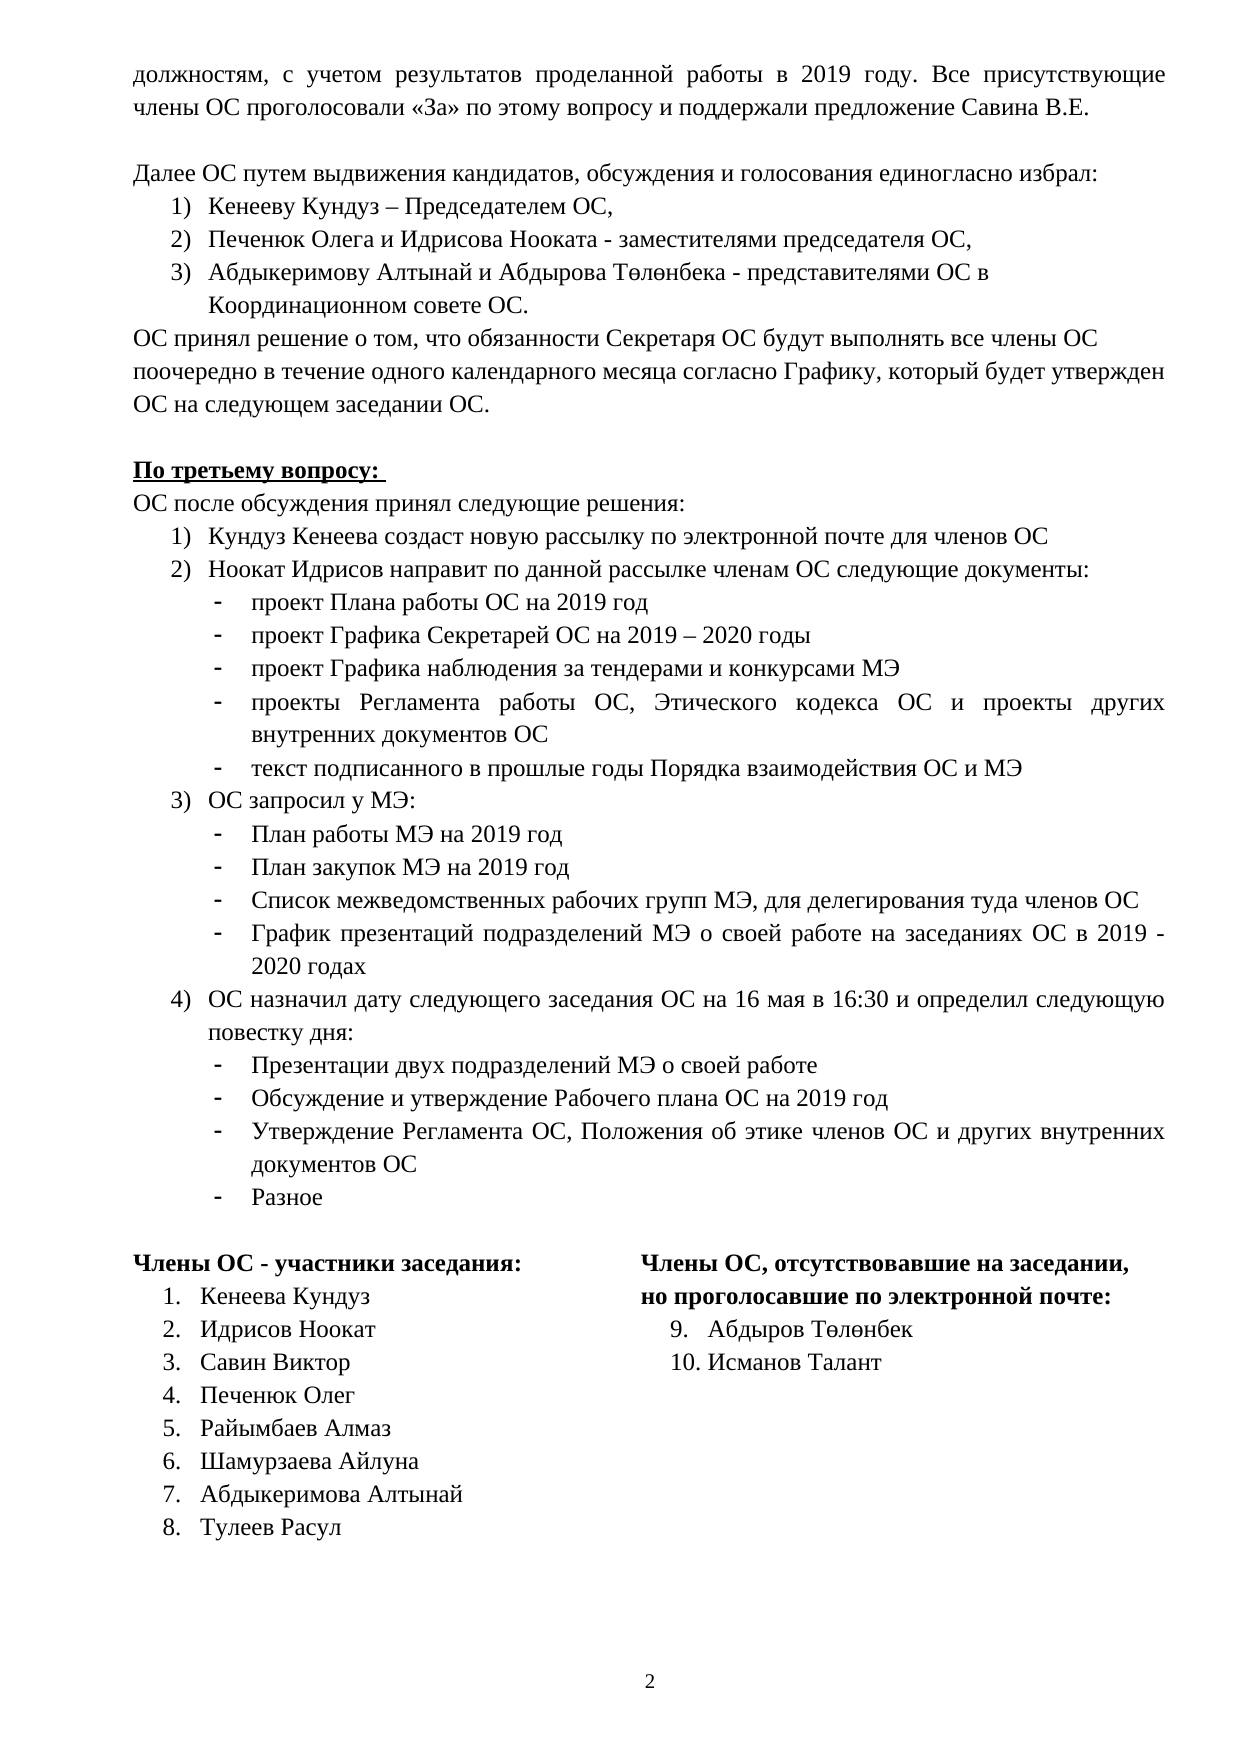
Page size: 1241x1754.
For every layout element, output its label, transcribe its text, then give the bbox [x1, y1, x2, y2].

list ОС назначил дату следующего заседания ОС на 16 мая в 16:30 и определил следующую повестку дня: [170, 984, 1167, 1046]
list Презентации двух подразделений МЭ о своей работе [213, 1050, 1167, 1078]
list ОС запросил у МЭ: [170, 786, 1167, 814]
list Утверждение Регламента ОС, Положения об этике членов ОС и других внутренних документов ОС [213, 1116, 1167, 1178]
list проект Плана работы ОС на 2019 год [213, 587, 1167, 616]
text По третьему вопросу: [133, 455, 1167, 484]
list Разное [213, 1182, 1167, 1211]
table_header Члены ОС, отсутствовавшие на заседании, но проголосавшие по электронной почте: Абдыров Төлөнбек Исманов Талант [629, 1248, 1152, 1545]
list текст подписанного в прошлые годы Порядка взаимодействия ОС и МЭ [213, 753, 1167, 781]
list Ноокат Идрисов направит по данной рассылке членам ОС следующие документы: [170, 554, 1167, 583]
list Абдыкеримову Алтынай и Абдырова Төлөнбека - представителями ОС в [170, 257, 1167, 286]
list Список межведомственных рабочих групп МЭ, для делегирования туда членов ОС [213, 885, 1167, 913]
list Обсуждение и утверждение Рабочего плана ОС на 2019 год [213, 1083, 1167, 1112]
list График презентаций подразделений МЭ о своей работе на заседаниях ОС в 2019 - 2020 годах [213, 918, 1167, 979]
list Кундуз Кенеева создаст новую рассылку по электронной почте для членов ОС [170, 521, 1167, 550]
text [133, 59, 1167, 121]
list Кенееву Кундуз – Председателем ОС, [170, 191, 1167, 220]
list ОС принял решение о том, что обязанности Секретаря ОС будут выполнять все члены ОС поочередно в течение одного календарного месяца согласно Графику, который будет утвержден ОС на следующем заседании ОС. [133, 323, 1167, 418]
list Печенюк Олега и Идрисова Нооката - заместителями председателя ОС, [170, 224, 1167, 253]
list проект Графика Секретарей ОС на 2019 – 2020 годы [213, 621, 1167, 649]
list проект Графика наблюдения за тендерами и конкурсами МЭ [213, 653, 1167, 682]
table_header Члены ОС - участники заседания: Кенеева Кундуз Идрисов Ноокат Савин Виктор Печенюк Олег Райымбаев Алмаз Шамурзаева Айлуна Абдыкеримова Алтынай Тулеев Расул [122, 1248, 629, 1545]
list План закупок МЭ на 2019 год [213, 852, 1167, 880]
list проекты Регламента работы ОС, Этического кодекса ОС и проекты других внутренних документов ОС [213, 687, 1167, 748]
list Координационном совете ОС. [208, 290, 1167, 319]
text ОС после обсуждения принял следующие решения: [133, 488, 1167, 517]
list План работы МЭ на 2019 год [213, 819, 1167, 847]
text Далее ОС путем выдвижения кандидатов, обсуждения и голосования единогласно избрал: [133, 158, 1167, 187]
